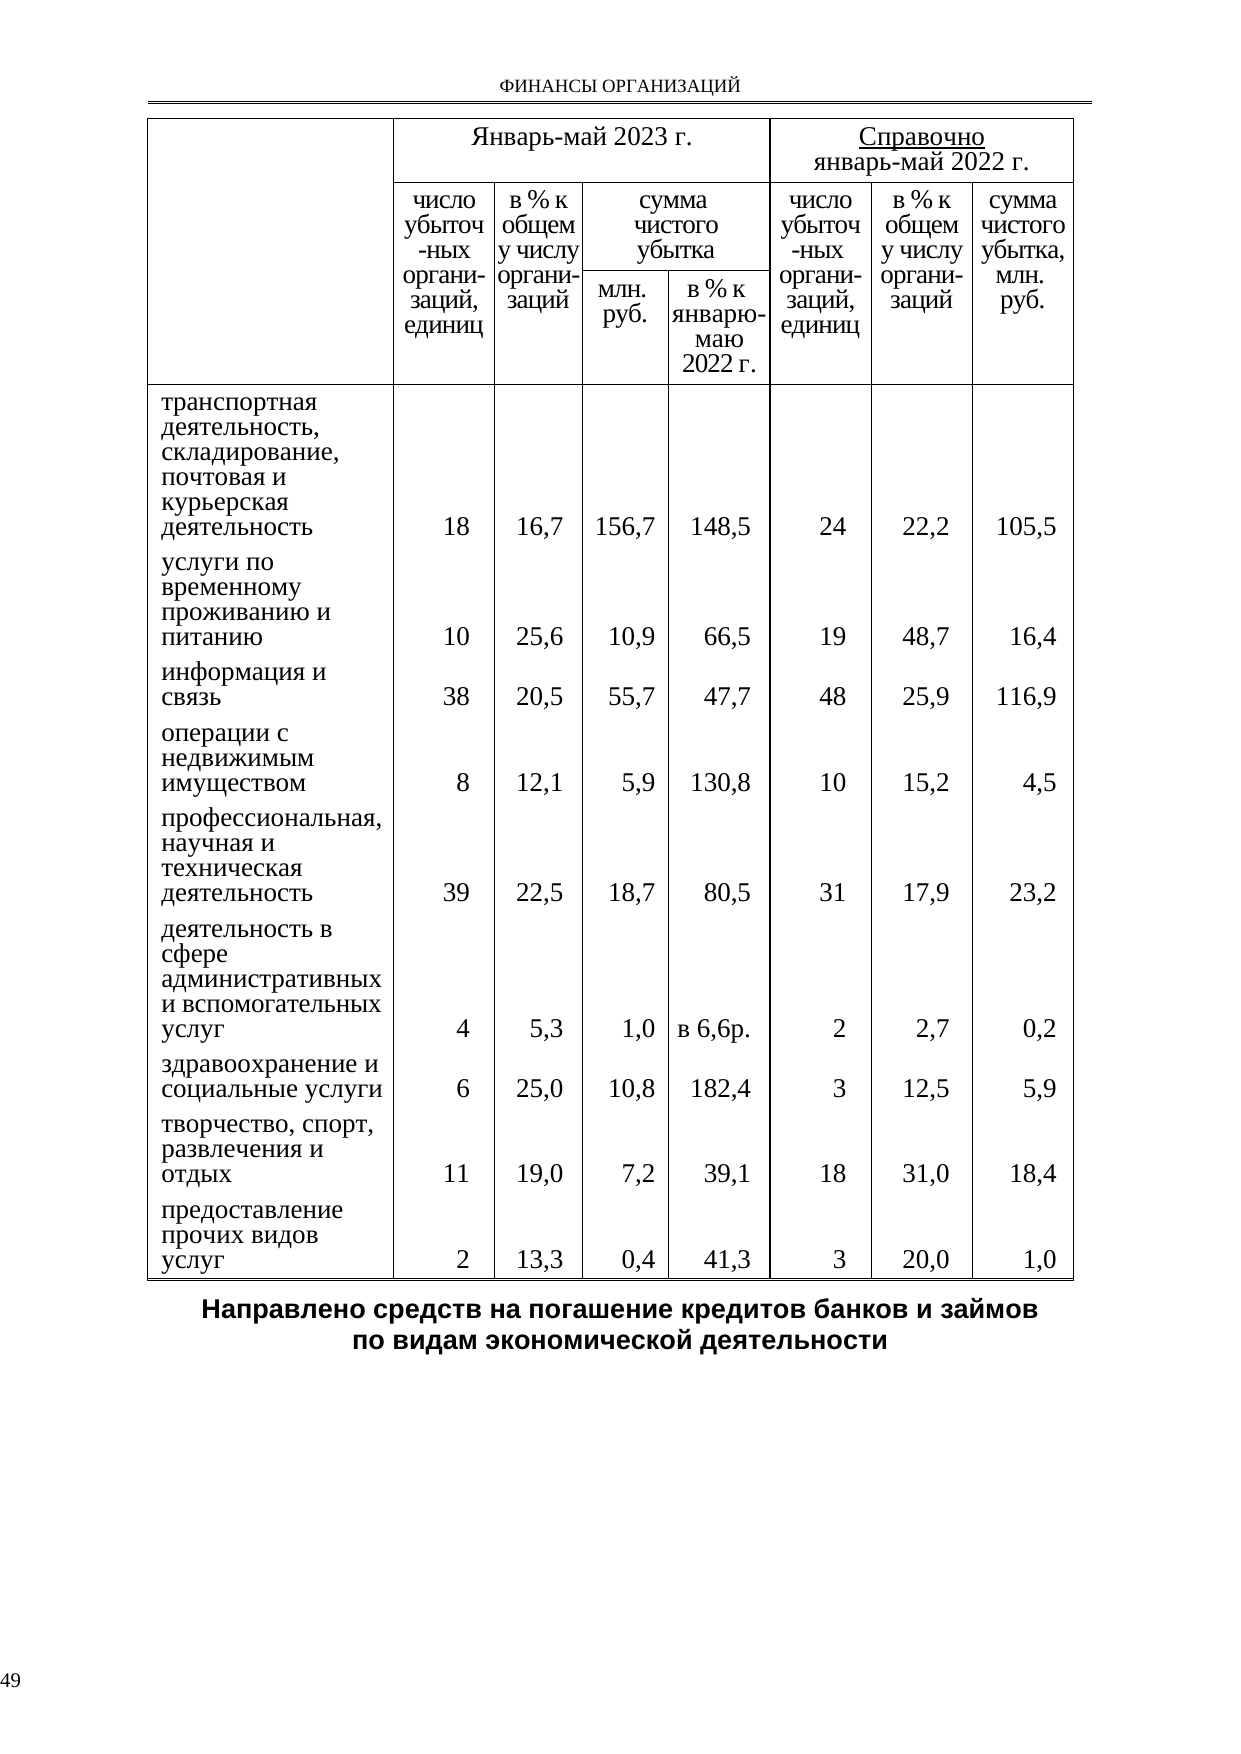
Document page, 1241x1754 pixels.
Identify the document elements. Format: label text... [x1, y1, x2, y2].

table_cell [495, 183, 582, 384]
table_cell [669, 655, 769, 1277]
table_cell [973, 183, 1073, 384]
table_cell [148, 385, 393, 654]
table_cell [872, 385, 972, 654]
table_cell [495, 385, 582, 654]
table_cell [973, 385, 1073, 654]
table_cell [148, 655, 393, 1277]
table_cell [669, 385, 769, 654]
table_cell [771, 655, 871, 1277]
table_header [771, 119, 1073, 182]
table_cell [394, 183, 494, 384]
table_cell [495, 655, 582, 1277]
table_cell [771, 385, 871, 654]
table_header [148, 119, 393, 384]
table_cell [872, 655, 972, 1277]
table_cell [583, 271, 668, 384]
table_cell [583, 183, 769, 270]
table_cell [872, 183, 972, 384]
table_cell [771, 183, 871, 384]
text Направлено средств на погашение кредитов банков и займов по видам экономической деятельности [148, 1293, 1092, 1356]
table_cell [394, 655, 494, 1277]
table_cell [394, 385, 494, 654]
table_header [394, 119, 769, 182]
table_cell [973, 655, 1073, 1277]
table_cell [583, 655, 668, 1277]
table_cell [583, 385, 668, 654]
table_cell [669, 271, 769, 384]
